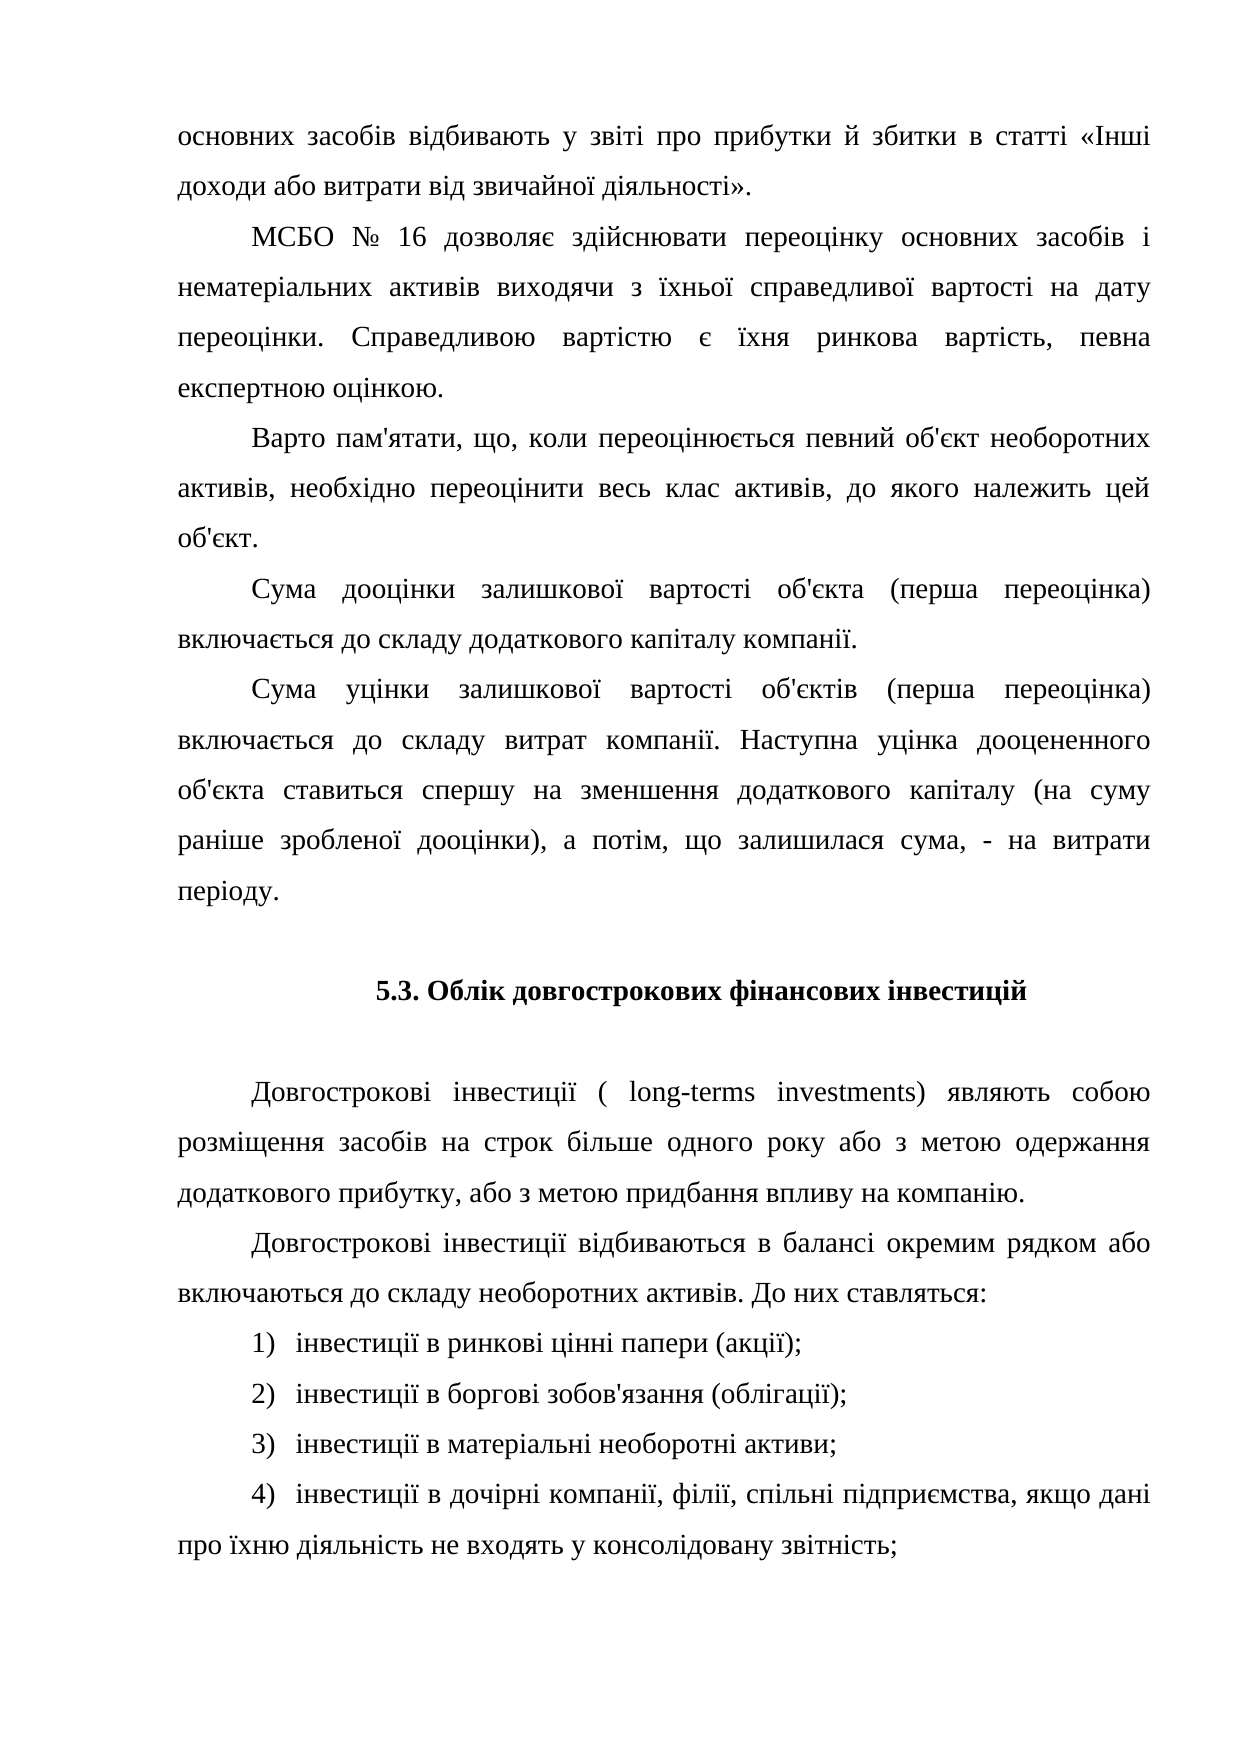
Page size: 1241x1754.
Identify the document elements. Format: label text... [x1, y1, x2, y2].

text 5.3. Облік довгострокових фінансових інвестицій [177, 973, 1152, 1007]
text Довгострокові інвестиції відбиваються в балансі окремим рядком або включаються до складу необоротних активів. До них ставляться: [177, 1225, 1152, 1309]
text Сума дооцінки залишкової вартості об'єкта (перша переоцінка) включається до складу додаткового капіталу компанії. [177, 571, 1152, 655]
text Сума уцінки залишкової вартості об'єктів (перша переоцінка) включається до складу витрат компанії. Наступна уцінка дооцененного об'єкта ставиться спершу на зменшення додаткового капіталу (на суму раніше зробленої дооцінки), а потім, що залишилася сума, - на витрати періоду. [177, 672, 1152, 906]
text Довгострокові інвестиції ( long-terms investments) являють собою розміщення засобів на строк більше одного року або з метою одержання додаткового прибутку, або з метою придбання впливу на компанію. [177, 1074, 1152, 1208]
list інвестиції в дочірні компанії, філії, спільні підприємства, якщо дані про їхню діяльність не входять у консолідовану звітність; [177, 1477, 1152, 1560]
list інвестиції в ринкові цінні папери (акції); [177, 1326, 1152, 1359]
list інвестиції в матеріальні необоротні активи; [177, 1426, 1152, 1460]
text МСБО № 16 дозволяє здійснювати переоцінку основних засобів і нематеріальних активів виходячи з їхньої справедливої вартості на дату переоцінки. Справедливою вартістю є їхня ринкова вартість, певна експертною оцінкою. [177, 219, 1152, 403]
text Варто пам'ятати, що, коли переоцінюється певний об'єкт необоротних активів, необхідно переоцінити весь клас активів, до якого належить цей об'єкт. [177, 420, 1152, 554]
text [177, 118, 1152, 202]
list інвестиції в боргові зобов'язання (облігації); [177, 1376, 1152, 1409]
